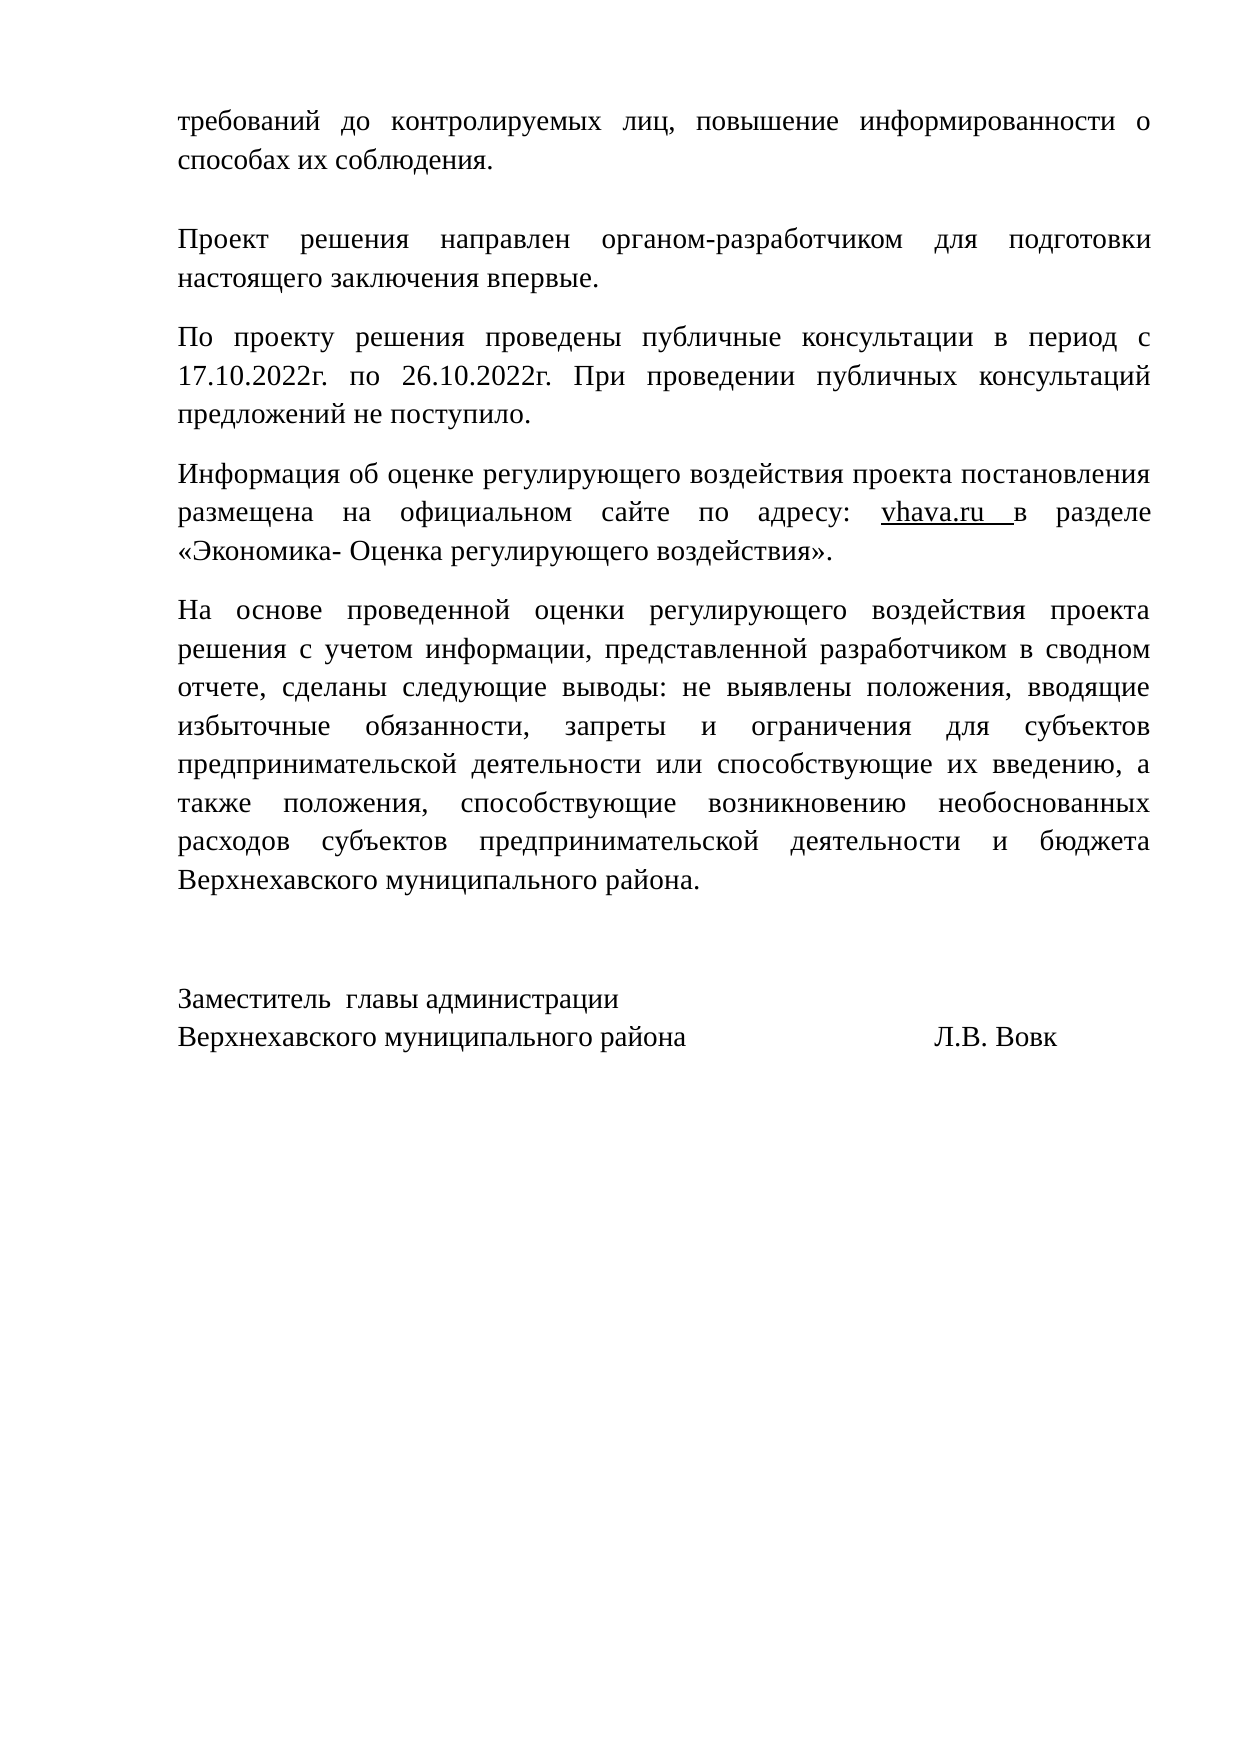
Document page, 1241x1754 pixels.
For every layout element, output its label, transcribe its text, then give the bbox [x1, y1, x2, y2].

text Верхнехавского муниципального района Л.В. Вовк [177, 1019, 1152, 1053]
text Проект решения направлен органом-разработчиком для подготовки настоящего заключения впервые. [177, 221, 1152, 293]
text По проекту решения проведены публичные консультации в период с 17.10.2022г. по 26.10.2022г. При проведении публичных консультаций предложений не поступило. [177, 319, 1152, 430]
text На основе проведенной оценки регулирующего воздействия проекта решения с учетом информации, представленной разработчиком в сводном отчете, сделаны следующие выводы: не выявлены положения, вводящие избыточные обязанности, запреты и ограничения для субъектов предпринимательской деятельности или способствующие их введению, а также положения, способствующие возникновению необоснованных расходов субъектов предпринимательской деятельности и бюджета Верхнехавского муниципального района. [177, 592, 1152, 896]
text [177, 103, 1152, 176]
text Информация об оценке регулирующего воздействия проекта постановления размещена на официальном сайте по адресу: vhava.ru в разделе «Экономика- Оценка регулирующего воздействия». [177, 456, 1152, 566]
text Заместитель главы администрации [177, 981, 1152, 1014]
